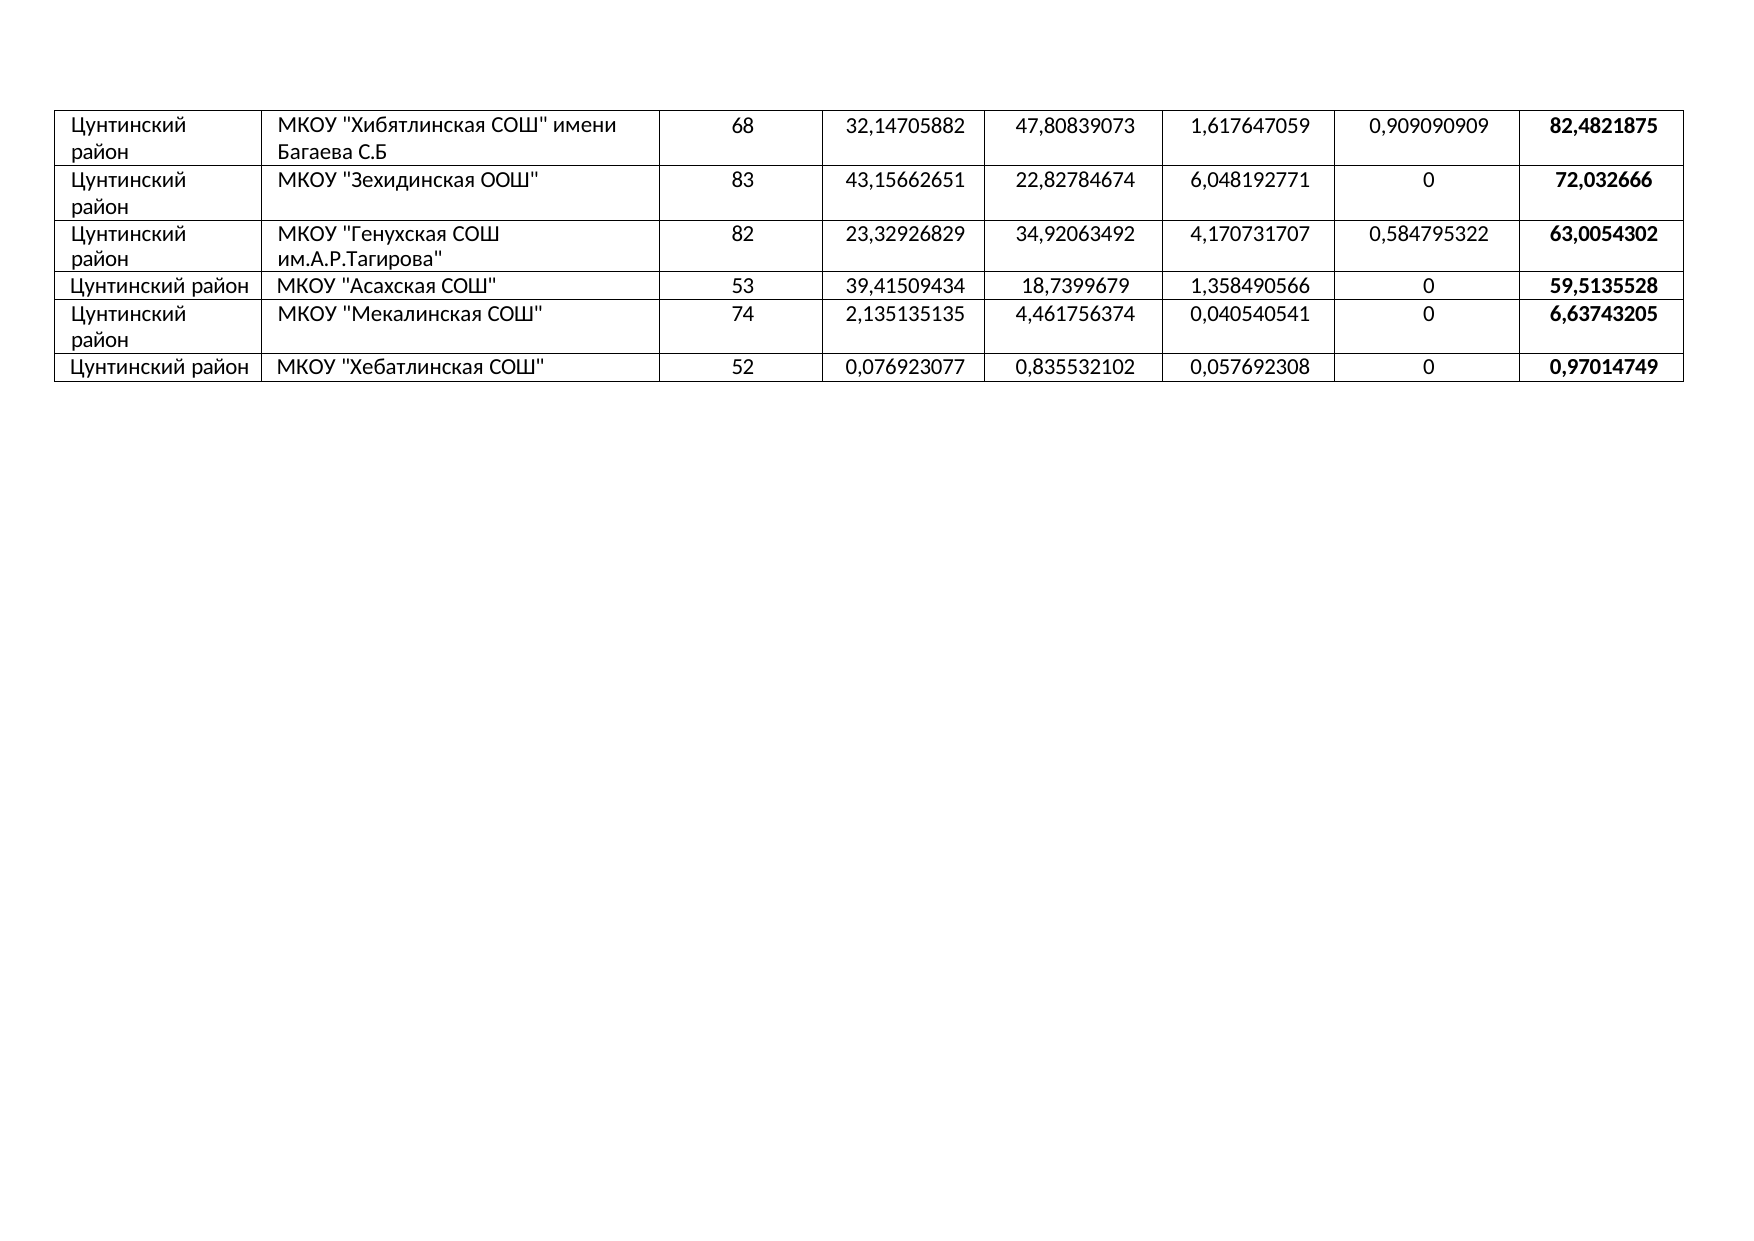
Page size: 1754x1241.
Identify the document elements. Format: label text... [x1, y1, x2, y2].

table_cell 6,048192771 [1163, 166, 1334, 220]
table_cell МКОУ "Зехидинская ООШ" [262, 166, 659, 220]
table_cell 0 [1335, 354, 1519, 381]
table_cell 0,584795322 [1335, 221, 1519, 271]
table_cell МКОУ "Генухская СОШ им.А.Р.Тагирова" [262, 221, 659, 271]
table_cell 82,4821875 [1520, 111, 1683, 165]
table_cell 63,0054302 [1520, 221, 1683, 271]
table_cell Цунтинский район [55, 300, 261, 352]
table_cell Цунтинский район [55, 354, 261, 381]
table_cell 18,7399679 [985, 272, 1162, 299]
table_cell 22,82784674 [985, 166, 1162, 220]
table_cell 72,032666 [1520, 166, 1683, 220]
table_cell МКОУ "Мекалинская СОШ" [262, 300, 659, 352]
table_cell МКОУ "Хибятлинская СОШ" имени Багаева С.Б [262, 111, 659, 165]
table_cell 23,32926829 [823, 221, 984, 271]
table_cell 4,170731707 [1163, 221, 1334, 271]
table_cell 83 [660, 166, 822, 220]
table_cell 0 [1335, 272, 1519, 299]
table_cell Цунтинский район [55, 111, 261, 165]
table_cell Цунтинский район [55, 272, 261, 299]
table_cell 82 [660, 221, 822, 271]
table_cell 0,076923077 [823, 354, 984, 381]
table_cell 0,97014749 [1520, 354, 1683, 381]
table_cell 52 [660, 354, 822, 381]
table_cell Цунтинский район [55, 166, 261, 220]
table_cell 0 [1335, 166, 1519, 220]
table_cell 1,617647059 [1163, 111, 1334, 165]
table_cell 34,92063492 [985, 221, 1162, 271]
table_cell 39,41509434 [823, 272, 984, 299]
table_cell 4,461756374 [985, 300, 1162, 352]
table_cell 1,358490566 [1163, 272, 1334, 299]
table_cell 0 [1335, 300, 1519, 352]
table_cell 0,040540541 [1163, 300, 1334, 352]
table_cell 59,5135528 [1520, 272, 1683, 299]
table_cell 53 [660, 272, 822, 299]
table_cell 68 [660, 111, 822, 165]
table_cell Цунтинский район [55, 221, 261, 271]
table_cell 47,80839073 [985, 111, 1162, 165]
table_cell 0,909090909 [1335, 111, 1519, 165]
table_cell 0,057692308 [1163, 354, 1334, 381]
table_cell 32,14705882 [823, 111, 984, 165]
table_cell МКОУ "Хебатлинская СОШ" [262, 354, 659, 381]
table_cell 74 [660, 300, 822, 352]
table_cell МКОУ "Асахская СОШ" [262, 272, 659, 299]
table_cell 43,15662651 [823, 166, 984, 220]
table_cell 0,835532102 [985, 354, 1162, 381]
table_cell 2,135135135 [823, 300, 984, 352]
table_cell 6,63743205 [1520, 300, 1683, 352]
